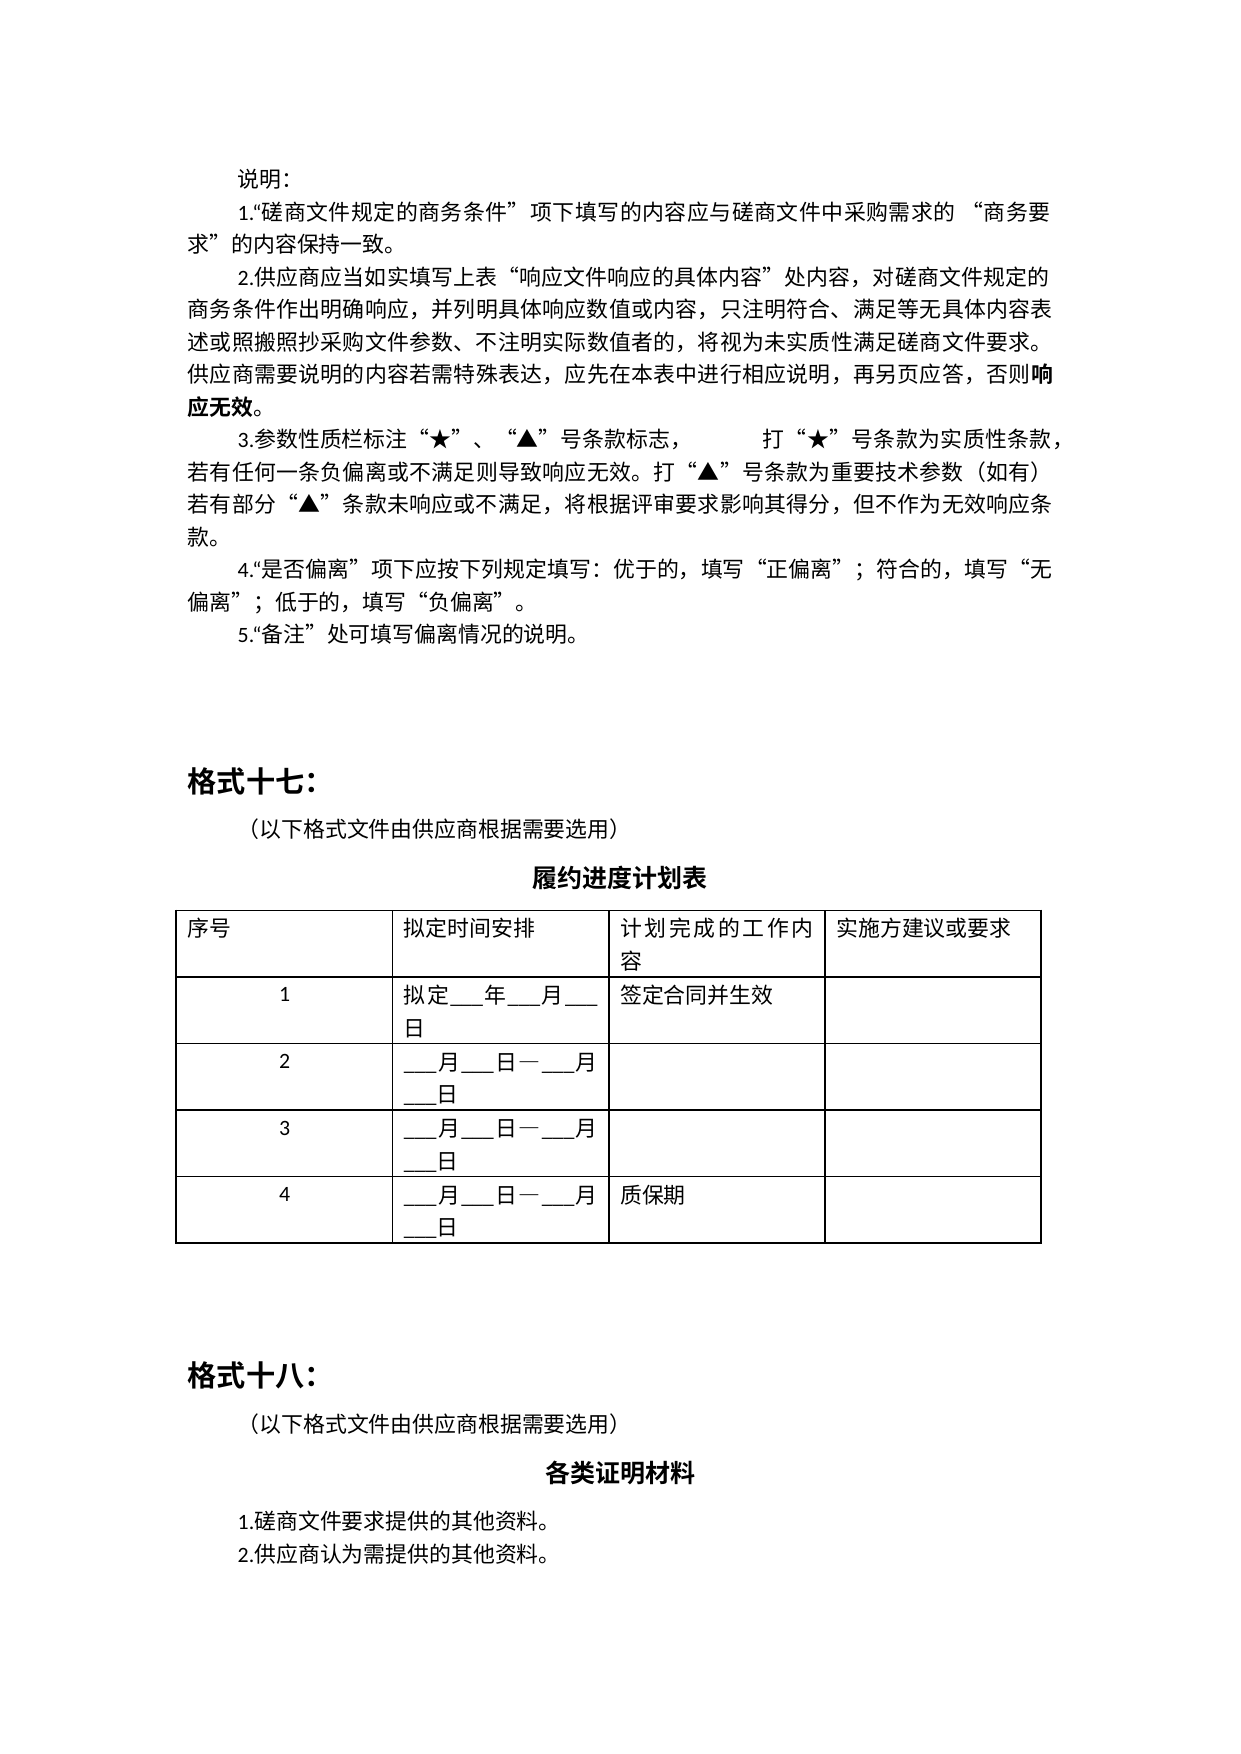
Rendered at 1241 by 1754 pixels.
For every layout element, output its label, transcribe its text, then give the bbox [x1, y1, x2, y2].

table_cell 4 [177, 1177, 392, 1242]
table_header 计划完成的工作内容 [610, 911, 824, 976]
table_cell 拟定___年___月___日 [393, 978, 608, 1043]
table_cell ___月___日—___月___日 [393, 1044, 608, 1109]
table_cell [826, 1111, 1040, 1176]
table_cell ___月___日—___月___日 [393, 1177, 608, 1242]
table_cell [826, 1177, 1040, 1242]
table_cell [610, 1044, 824, 1109]
table_header 拟定时间安排 [393, 911, 608, 976]
text 5.“备注”处可填写偏离情况的说明。 [187, 617, 1053, 649]
text 1.“磋商文件规定的商务条件”项下填写的内容应与磋商文件中采购需求的 “商务要求”的内容保持一致。 [187, 194, 1053, 259]
table_cell 1 [177, 978, 392, 1043]
table_cell [610, 1111, 824, 1176]
table_header 序号 [177, 911, 392, 976]
text 2.供应商认为需提供的其他资料。 [187, 1536, 1053, 1569]
text 说明： [187, 162, 1053, 194]
table_header 实施方建议或要求 [826, 911, 1040, 976]
text 格式十八： [187, 1341, 1053, 1406]
text （以下格式文件由供应商根据需要选用） [187, 812, 1053, 844]
text 1.磋商文件要求提供的其他资料。 [187, 1504, 1053, 1536]
text 各类证明材料 [187, 1439, 1053, 1504]
table_cell [826, 978, 1040, 1043]
table_cell 3 [177, 1111, 392, 1176]
text 格式十七： [187, 747, 1053, 812]
text 2.供应商应当如实填写上表“响应文件响应的具体内容”处内容，对磋商文件规定的商务条件作出明确响应，并列明具体响应数值或内容，只注明符合、满足等无具体内容表述或照搬照抄采购文件参数、不注明实际数值者的，将视为未实质性满足磋商文件要求。供应商需要说明的内容若需特殊表达，应先在本表中进行相应说明，再另页应答，否则响应无效。 [187, 259, 1053, 422]
text 3.参数性质栏标注“★”、“▲”号条款标志， 打“★”号条款为实质性条款，若有任何一条负偏离或不满足则导致响应无效。打“▲”号条款为重要技术参数（如有），若有部分“▲”条款未响应或不满足，将根据评审要求影响其得分，但不作为无效响应条款。 [187, 422, 1053, 552]
text （以下格式文件由供应商根据需要选用） [187, 1406, 1053, 1439]
table_cell [826, 1044, 1040, 1109]
table_cell 签定合同并生效 [610, 978, 824, 1043]
table_cell 质保期 [610, 1177, 824, 1242]
table_cell 2 [177, 1044, 392, 1109]
text 4.“是否偏离”项下应按下列规定填写：优于的，填写“正偏离”；符合的，填写“无偏离”；低于的，填写“负偏离”。 [187, 552, 1053, 617]
text 履约进度计划表 [187, 844, 1053, 909]
table_cell ___月___日—___月___日 [393, 1111, 608, 1176]
